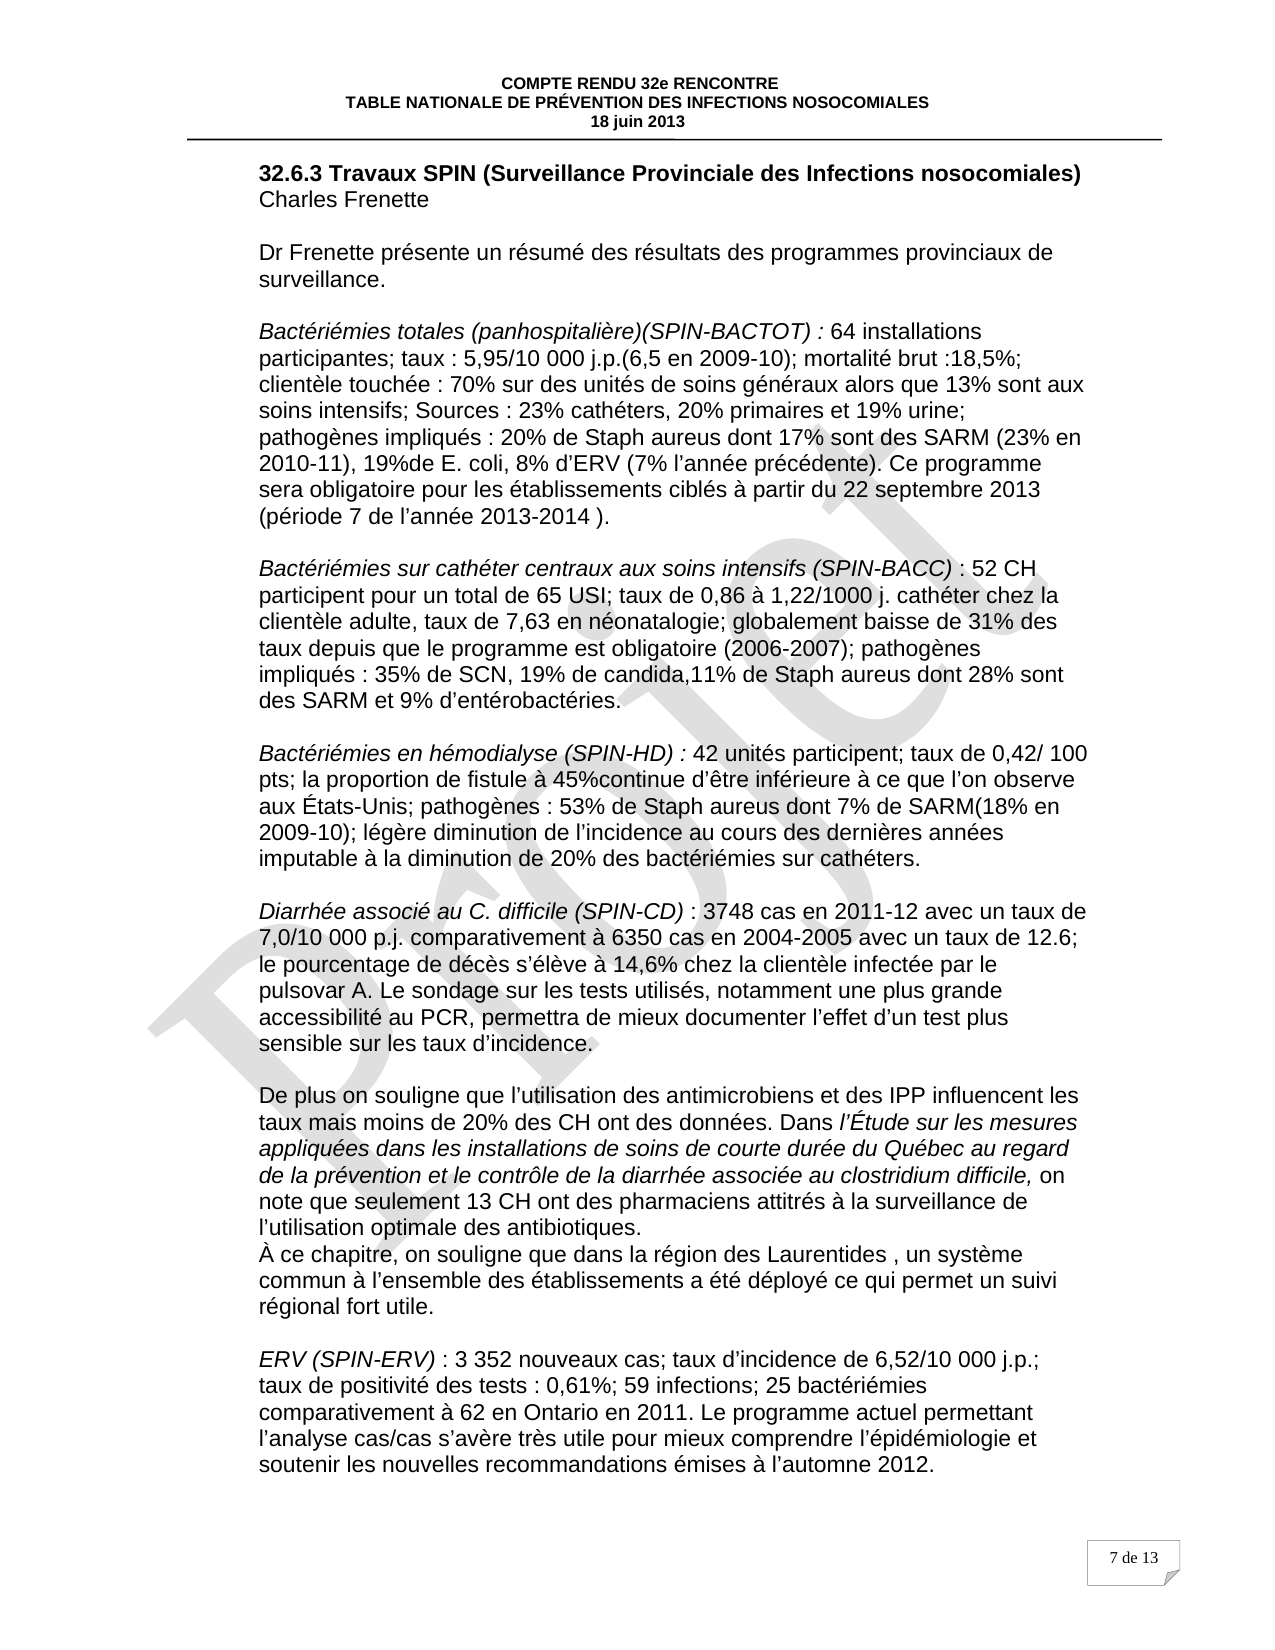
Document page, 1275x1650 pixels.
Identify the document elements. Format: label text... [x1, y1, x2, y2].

text Bactériémies sur cathéter centraux aux soins intensifs (SPIN-BACC) : 52 CH participent pour un total de 65 USI; taux de 0,86 à 1,22/1000 j. cathéter chez la clientèle adulte, taux de 7,63 en néonatalogie; globalement baisse de 31% des taux depuis que le programme est obligatoire (2006-2007); pathogènes impliqués : 35% de SCN, 19% de candida,11% de Staph aureus dont 28% sont des SARM et 9% d’entérobactéries. [258, 555, 1088, 713]
text De plus on souligne que l’utilisation des antimicrobiens et des IPP influencent les taux mais moins de 20% des CH ont des données. Dans l’Étude sur les mesures appliquées dans les installations de soins de courte durée du Québec au regard de la prévention et le contrôle de la diarrhée associée au clostridium difficile, on note que seulement 13 CH ont des pharmaciens attitrés à la surveillance de l’utilisation optimale des antibiotiques. [258, 1082, 1088, 1241]
text Diarrhée associé au C. difficile (SPIN-CD) : 3748 cas en 2011-12 avec un taux de 7,0/10 000 p.j. comparativement à 6350 cas en 2004-2005 avec un taux de 12.6; le pourcentage de décès s’élève à 14,6% chez la clientèle infectée par le pulsovar A. Le sondage sur les tests utilisés, notamment une plus grande accessibilité au PCR, permettra de mieux documenter l’effet d’un test plus sensible sur les taux d’incidence. [258, 898, 1088, 1056]
text Bactériémies en hémodialyse (SPIN-HD) : 42 unités participent; taux de 0,42/ 100 pts; la proportion de fistule à 45%continue d’être inférieure à ce que l’on observe aux États-Unis; pathogènes : 53% de Staph aureus dont 7% de SARM(18% en 2009-10); légère diminution de l’incidence au cours des dernières années imputable à la diminution de 20% des bactériémies sur cathéters. [258, 740, 1088, 872]
text 32.6.3 Travaux SPIN (Surveillance Provinciale des Infections nosocomiales) Charles Frenette [258, 160, 1088, 213]
text Dr Frenette présente un résumé des résultats des programmes provinciaux de surveillance. [258, 239, 1088, 292]
text ERV (SPIN-ERV) : 3 352 nouveaux cas; taux d’incidence de 6,52/10 000 j.p.; taux de positivité des tests : 0,61%; 59 infections; 25 bactériémies comparativement à 62 en Ontario en 2011. Le programme actuel permettant l’analyse cas/cas s’avère très utile pour mieux comprendre l’épidémiologie et soutenir les nouvelles recommandations émises à l’automne 2012. [258, 1346, 1088, 1478]
text À ce chapitre, on souligne que dans la région des Laurentides , un système commun à l’ensemble des établissements a été déployé ce qui permet un suivi régional fort utile. [258, 1241, 1088, 1320]
text Bactériémies totales (panhospitalière)(SPIN-BACTOT) : 64 installations participantes; taux : 5,95/10 000 j.p.(6,5 en 2009-10); mortalité brut :18,5%; clientèle touchée : 70% sur des unités de soins généraux alors que 13% sont aux soins intensifs; Sources : 23% cathéters, 20% primaires et 19% urine; pathogènes impliqués : 20% de Staph aureus dont 17% sont des SARM (23% en 2010-11), 19%de E. coli, 8% d’ERV (7% l’année précédente). Ce programme sera obligatoire pour les établissements ciblés à partir du 22 septembre 2013 (période 7 de l’année 2013-2014 ). [258, 318, 1088, 529]
